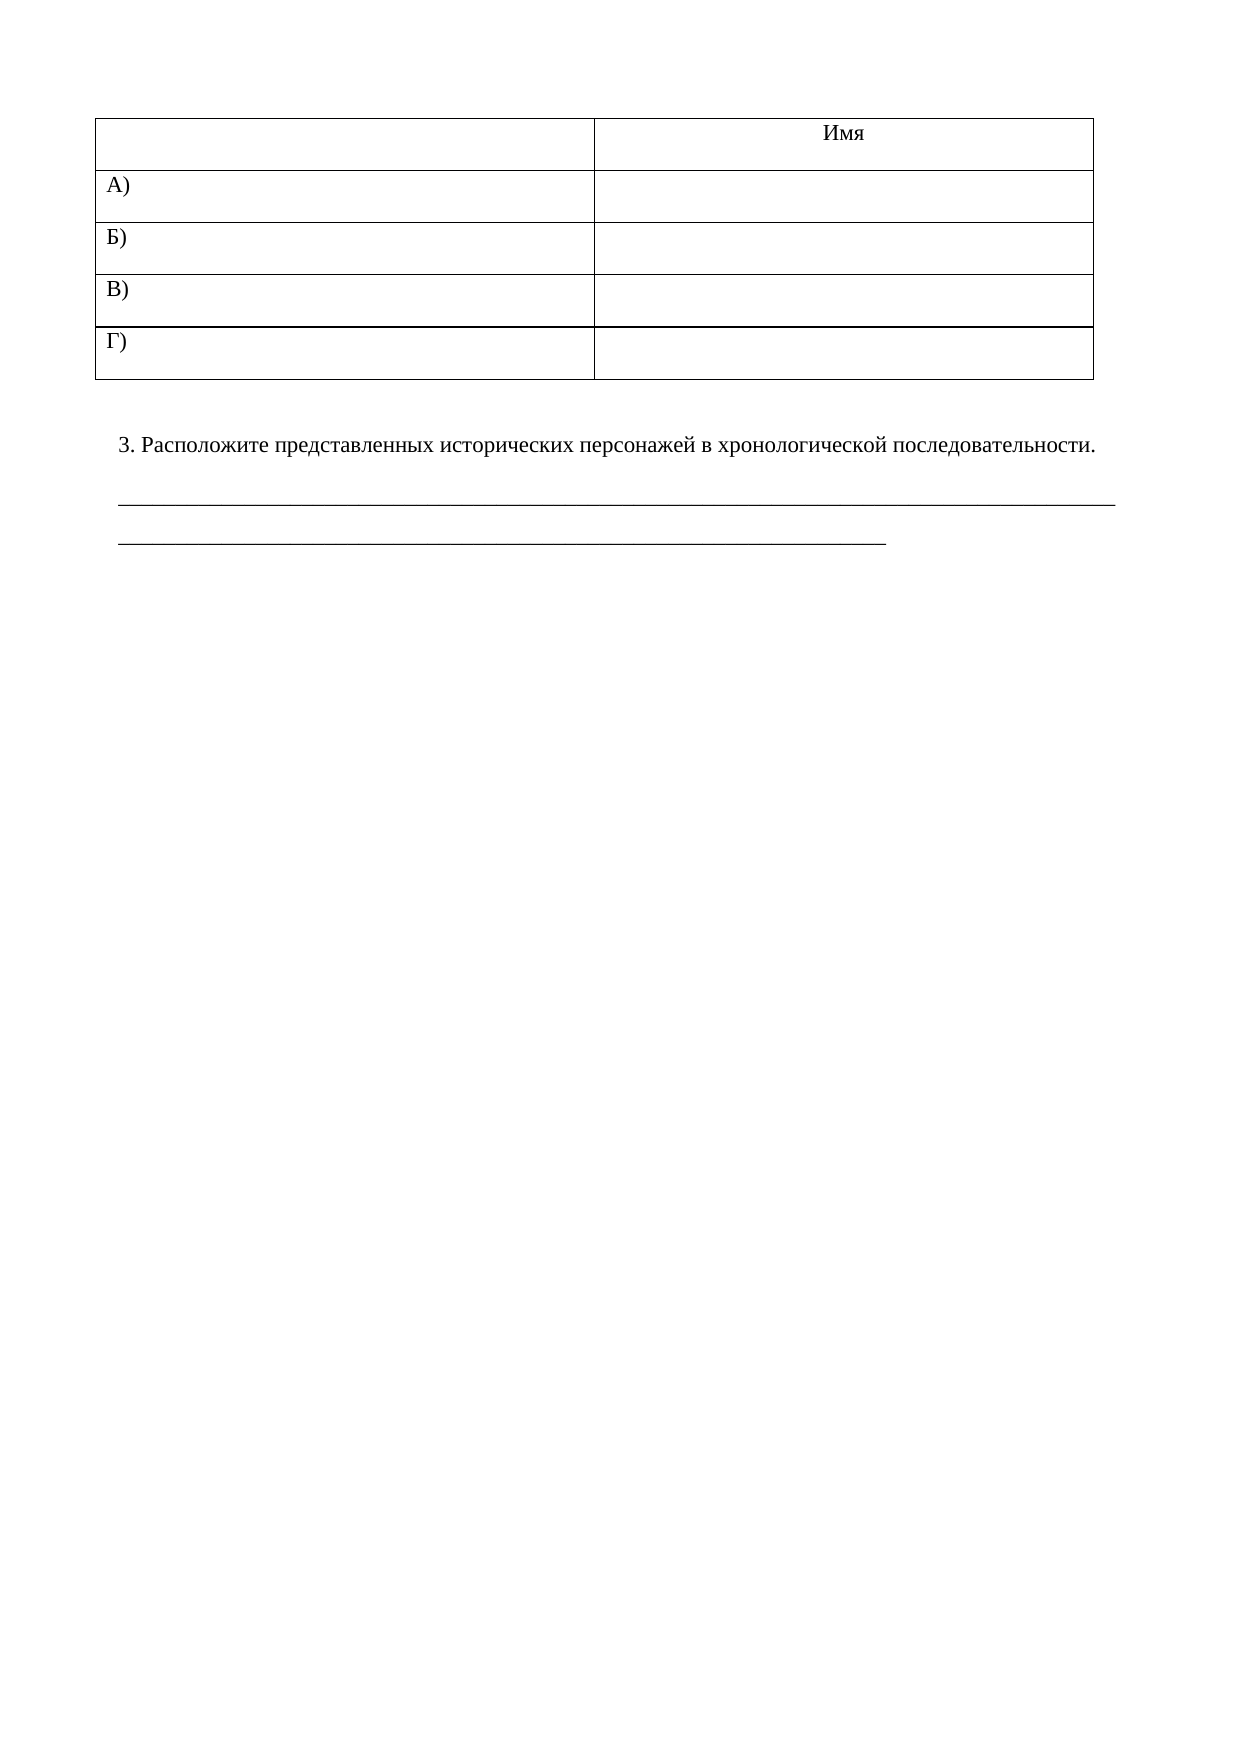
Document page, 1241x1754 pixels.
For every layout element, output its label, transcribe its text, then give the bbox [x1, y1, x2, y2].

text 3. Расположите представленных исторических персонажей в хронологической последовательности. [118, 431, 1122, 457]
text __________________________________________________________________________________________________________________________________________________________ [118, 482, 1122, 547]
table_cell А) [96, 171, 594, 222]
table_cell Б) [96, 223, 594, 274]
table_header [96, 119, 594, 170]
table_cell [595, 223, 1093, 274]
table_header Имя [595, 119, 1093, 170]
table_cell В) [96, 275, 594, 326]
table_cell [595, 171, 1093, 222]
table_cell [595, 275, 1093, 326]
table_cell Г) [96, 328, 594, 378]
table_cell [595, 328, 1093, 378]
